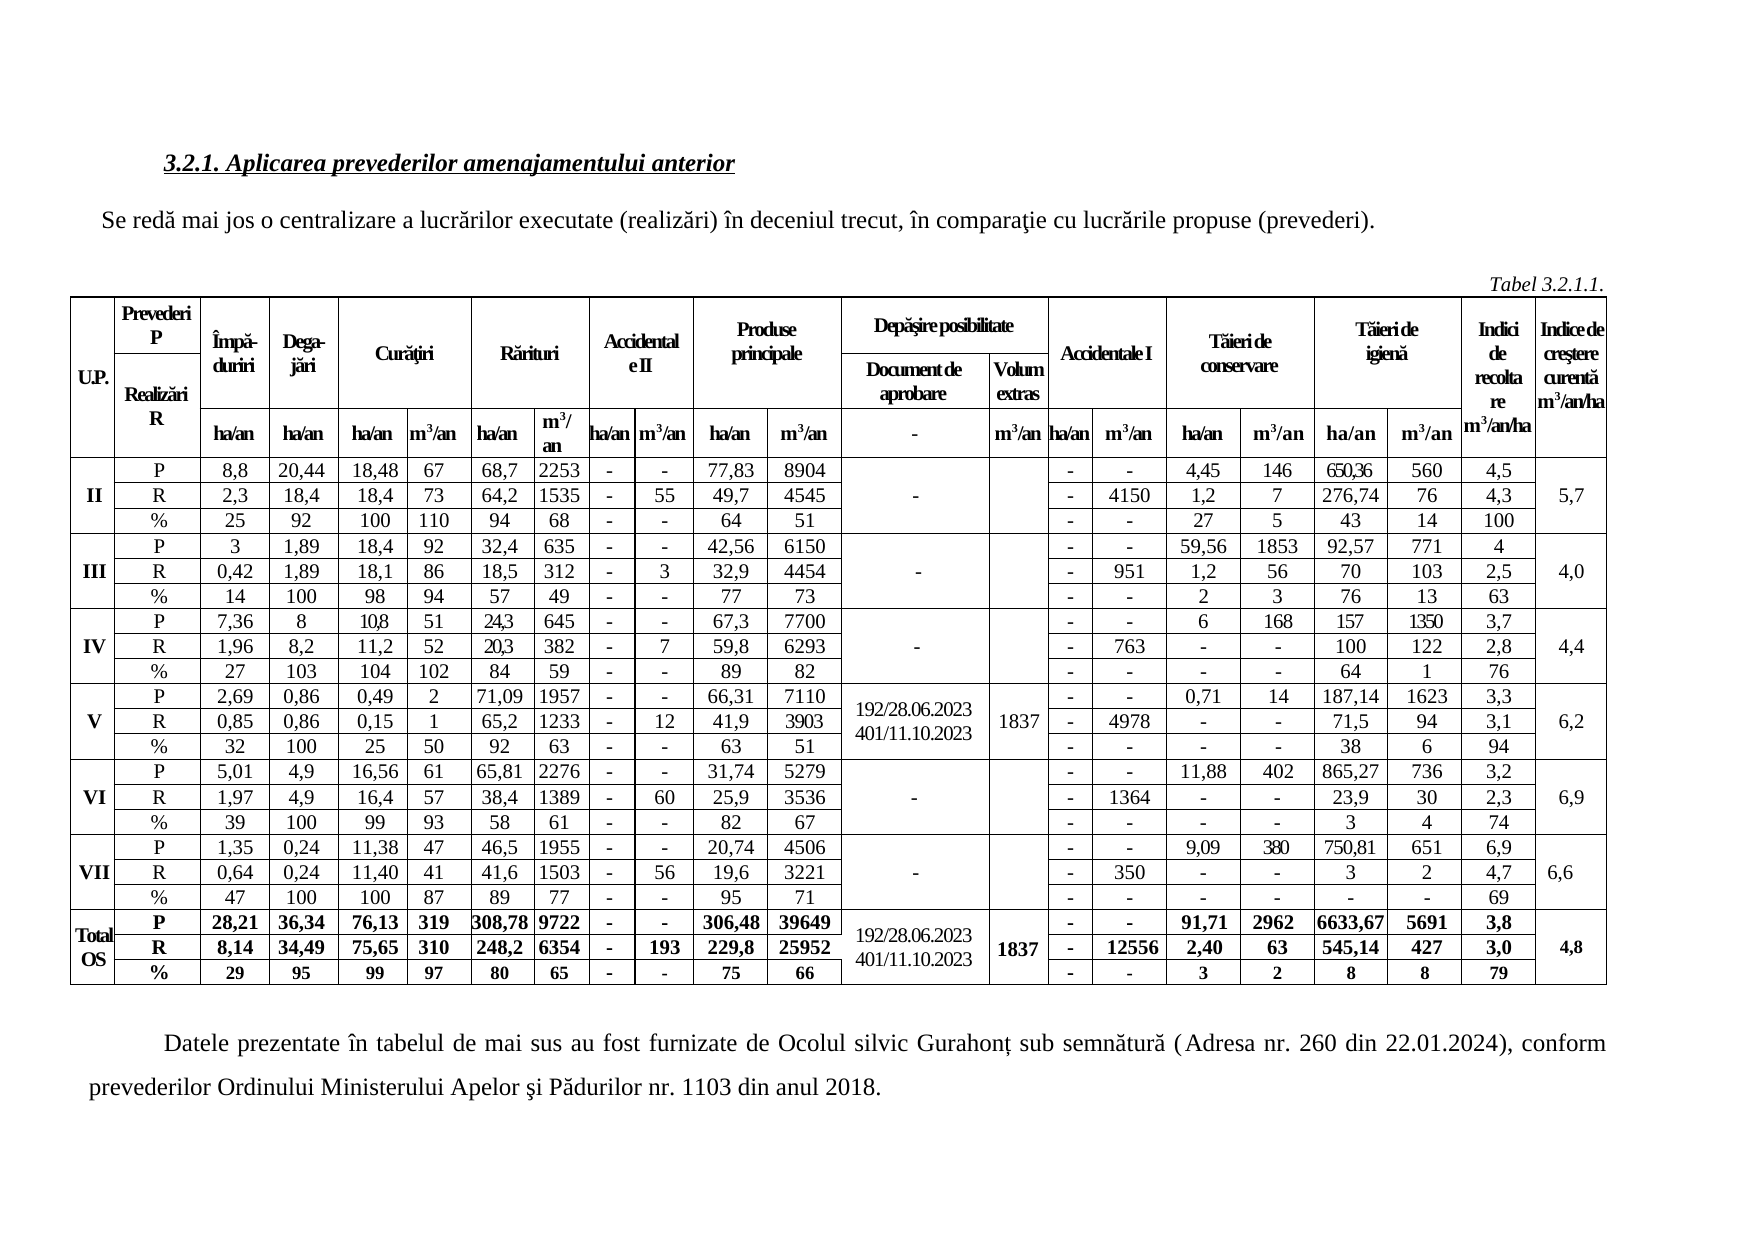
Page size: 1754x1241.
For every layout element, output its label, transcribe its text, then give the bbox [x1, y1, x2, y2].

table_cell 1535 [535, 483, 589, 507]
table_cell - [1241, 709, 1314, 733]
table_cell 4,3 [1462, 483, 1535, 507]
table_cell 75,65 [339, 935, 407, 959]
table_cell 100 [1315, 634, 1387, 658]
table_cell - [1093, 584, 1166, 608]
table_cell 1955 [535, 835, 589, 859]
table_cell - [842, 609, 989, 683]
table_cell 84 [472, 659, 534, 683]
table_cell 560 [1388, 458, 1461, 482]
table_cell 76,13 [339, 910, 407, 934]
table_cell - [1241, 659, 1314, 683]
table_cell 3 [201, 534, 269, 558]
table_cell ha/an [201, 409, 269, 457]
table_cell 2,3 [1462, 785, 1535, 809]
table_cell 55 [636, 483, 693, 507]
table_cell 29 [201, 960, 269, 984]
table_cell 42,56 [694, 534, 767, 558]
table_cell 100 [339, 509, 407, 532]
table_cell 7,36 [201, 609, 269, 633]
table_cell 4545 [768, 483, 841, 507]
table_cell 63 [694, 734, 767, 758]
table_cell - [1241, 734, 1314, 758]
table_cell 5279 [768, 760, 841, 783]
table_cell 0,64 [201, 860, 269, 884]
table_cell Document de aprobare [842, 354, 989, 408]
table_cell - [636, 734, 693, 758]
table_cell 8 [1315, 960, 1387, 984]
table_cell - [1167, 810, 1240, 834]
table_cell 3 [636, 559, 693, 583]
table_cell 6,6 [1536, 835, 1606, 909]
table_cell 70 [1315, 559, 1387, 583]
table_cell [990, 760, 1048, 834]
table_cell 25952 [768, 935, 842, 959]
table_header U.P. [71, 298, 114, 457]
table_cell 771 [1388, 534, 1461, 558]
table_cell 30 [1388, 785, 1461, 809]
table_cell 7 [1241, 483, 1314, 507]
table_cell 100 [270, 810, 338, 834]
table_cell 4,45 [1167, 458, 1240, 482]
table_cell 75 [694, 960, 767, 984]
table_cell 6 [1167, 609, 1240, 633]
table_cell 74 [1462, 810, 1535, 834]
table_cell 16,56 [339, 760, 407, 783]
table_cell 18,4 [339, 534, 407, 558]
table_cell % [115, 885, 200, 909]
table_cell - [1049, 935, 1092, 959]
table_header Accidentale I [1049, 298, 1166, 408]
table_cell 59,56 [1167, 534, 1240, 558]
table_cell - [590, 584, 634, 608]
table_cell m3/an [1093, 409, 1166, 457]
table_header Indice de creştere curentă m3/an/ha [1536, 298, 1606, 457]
table_cell 3 [1167, 960, 1240, 984]
table_cell - [1093, 960, 1166, 984]
table_cell 56 [636, 860, 693, 884]
table_cell 12556 [1093, 935, 1166, 959]
table_cell P [115, 534, 200, 558]
table_cell ha/an [694, 409, 767, 457]
table_cell 24,3 [472, 609, 534, 633]
table_cell 39 [201, 810, 269, 834]
table_cell - [1093, 885, 1166, 909]
table_cell 1350 [1388, 609, 1461, 633]
table_cell II [71, 458, 114, 532]
table_cell 31,74 [694, 760, 767, 783]
table_cell 50 [408, 734, 471, 758]
table_cell m3/an [990, 409, 1048, 457]
table_cell 71,09 [472, 684, 534, 708]
table_cell 59 [535, 659, 589, 683]
table_cell - [1049, 835, 1092, 859]
table_cell 100 [1462, 509, 1535, 532]
table_cell 0,24 [270, 860, 338, 884]
table_cell 3,7 [1462, 609, 1535, 633]
table_cell 92 [472, 734, 534, 758]
table_cell 5 [1241, 509, 1314, 532]
table_cell 308,78 [472, 910, 534, 934]
table_cell - [636, 584, 693, 608]
table_cell 61 [408, 760, 471, 783]
table_cell 1364 [1093, 785, 1166, 809]
table_cell 69 [1462, 885, 1535, 909]
table_cell - [636, 609, 693, 633]
table_cell 82 [694, 810, 767, 834]
table_cell - [590, 760, 634, 783]
table_cell - [1167, 659, 1240, 683]
table_cell 99 [339, 960, 407, 984]
table_cell % [115, 584, 200, 608]
table_cell 1,89 [270, 559, 338, 583]
table_cell 3,3 [1462, 684, 1535, 708]
table_cell 77 [535, 885, 589, 909]
table_cell 1503 [535, 860, 589, 884]
table_cell - [1049, 634, 1092, 658]
table_cell - [842, 835, 989, 909]
table_cell 76 [1315, 584, 1387, 608]
table_cell 3536 [768, 785, 841, 809]
table_cell 20,44 [270, 458, 338, 482]
table_cell m3/an [768, 409, 841, 457]
table_cell 8,8 [201, 458, 269, 482]
table_cell 91,71 [1167, 910, 1240, 934]
table_cell 11,88 [1167, 760, 1240, 783]
table_cell 19,6 [694, 860, 767, 884]
table_cell - [590, 609, 634, 633]
table_cell 0,15 [339, 709, 407, 733]
table_cell - [1093, 509, 1166, 532]
table_cell 63 [1462, 584, 1535, 608]
table_cell 1,89 [270, 534, 338, 558]
text Tabel 3.2.1.1. [89, 248, 1606, 296]
table_cell - [1093, 659, 1166, 683]
table_cell 100 [270, 885, 338, 909]
table_cell 312 [535, 559, 589, 583]
table_cell 27 [1167, 509, 1240, 532]
table_cell - [636, 684, 693, 708]
table_cell 94 [408, 584, 471, 608]
table_cell 650,36 [1315, 458, 1387, 482]
table_cell 4506 [768, 835, 841, 859]
table_cell 65,81 [472, 760, 534, 783]
table_cell 110 [408, 509, 471, 532]
table_cell ha/an [472, 409, 534, 457]
table_cell - [1049, 734, 1092, 758]
table_header Prevederi P [115, 298, 200, 353]
table_cell - [590, 458, 634, 482]
table_cell 102 [408, 659, 471, 683]
table_cell 7110 [768, 684, 841, 708]
table_cell - [1049, 584, 1092, 608]
table_cell - [1093, 534, 1166, 558]
table_cell R [115, 785, 200, 809]
table_cell 8 [1388, 960, 1461, 984]
table_cell 645 [535, 609, 589, 633]
table_cell 736 [1388, 760, 1461, 783]
table_cell 64 [1315, 659, 1387, 683]
table_cell 382 [535, 634, 589, 658]
table_cell III [71, 534, 114, 608]
table_cell 18,5 [472, 559, 534, 583]
table_cell 32,9 [694, 559, 767, 583]
table_cell 39649 [768, 910, 841, 934]
table_header Indici de recoltare m3/an/ha [1462, 298, 1535, 457]
table_cell 1853 [1241, 534, 1314, 558]
table_cell - [1049, 659, 1092, 683]
table_cell 71,5 [1315, 709, 1387, 733]
table_cell 7700 [768, 609, 841, 633]
table_cell - [1167, 885, 1240, 909]
table_cell - [636, 659, 693, 683]
table_cell - [636, 910, 693, 934]
table_cell - [1049, 609, 1092, 633]
table_cell - [1049, 559, 1092, 583]
table_cell 2962 [1241, 910, 1314, 934]
table_cell m3/an [1388, 409, 1461, 457]
table_cell - [590, 509, 634, 532]
table_cell 122 [1388, 634, 1461, 658]
table_cell 319 [408, 910, 471, 934]
table_cell 68,7 [472, 458, 534, 482]
table_cell VI [71, 760, 114, 834]
table_cell - [1093, 684, 1166, 708]
table_cell 6,9 [1462, 835, 1535, 859]
table_cell - [1093, 458, 1166, 482]
table_cell 67 [408, 458, 471, 482]
table_cell 23,9 [1315, 785, 1387, 809]
table_cell - [1049, 760, 1092, 783]
table_cell 43 [1315, 509, 1387, 532]
table_cell - [1167, 734, 1240, 758]
table_cell 4454 [768, 559, 841, 583]
table_cell 25 [339, 734, 407, 758]
table_cell 41,6 [472, 860, 534, 884]
table_cell R [115, 709, 200, 733]
table_cell 86 [408, 559, 471, 583]
table_cell 11,2 [339, 634, 407, 658]
table_cell 25,9 [694, 785, 767, 809]
table_cell 4 [1388, 810, 1461, 834]
table_cell 16,4 [339, 785, 407, 809]
table_cell 28,21 [201, 910, 269, 934]
table_cell 4 [1462, 534, 1535, 558]
table_cell 100 [339, 885, 407, 909]
text Se redă mai jos o centralizare a lucrărilor executate (realizări) în deceniul trecut, în comparaţie cu lucrările propuse (prevederi). [89, 205, 1606, 234]
table_cell 56 [1241, 559, 1314, 583]
table_cell 4150 [1093, 483, 1166, 507]
table_cell 380 [1241, 835, 1314, 859]
table_cell 5691 [1388, 910, 1461, 934]
table_header Dega-jări [270, 298, 338, 408]
table_cell 65 [535, 960, 589, 984]
table_cell R [115, 483, 200, 507]
table_cell 3,0 [1462, 935, 1535, 959]
table_cell 57 [472, 584, 534, 608]
table_cell 68 [535, 509, 589, 532]
table_cell 545,14 [1315, 935, 1387, 959]
table_cell ha/an [1049, 409, 1092, 457]
table_cell - [636, 810, 693, 834]
table_cell 89 [472, 885, 534, 909]
table_cell 0,86 [270, 684, 338, 708]
table_cell Volum extras [990, 354, 1048, 408]
table_cell 1 [1388, 659, 1461, 683]
table_cell - [590, 684, 634, 708]
table_cell - [590, 659, 634, 683]
table_cell 46,5 [472, 835, 534, 859]
table_cell 3,2 [1462, 760, 1535, 783]
table_cell 95 [270, 960, 338, 984]
table_cell 64,2 [472, 483, 534, 507]
table_cell 2 [1241, 960, 1314, 984]
table_cell - [590, 910, 634, 934]
table_cell 5,01 [201, 760, 269, 783]
table_cell 103 [1388, 559, 1461, 583]
table_cell - [590, 810, 634, 834]
table_cell 89 [694, 659, 767, 683]
table_cell 51 [768, 509, 841, 532]
table_cell - [590, 935, 634, 959]
table_cell - [636, 509, 693, 532]
table_cell 36,34 [270, 910, 338, 934]
table_cell 8,2 [270, 634, 338, 658]
table_cell - [590, 734, 634, 758]
table_cell 99 [339, 810, 407, 834]
table_cell - [636, 534, 693, 558]
table_cell 8,14 [201, 935, 269, 959]
table_cell 1,2 [1167, 483, 1240, 507]
table_cell 6633,67 [1315, 910, 1387, 934]
table_cell [990, 534, 1048, 608]
table_cell 2,5 [1462, 559, 1535, 583]
table_cell 0,24 [270, 835, 338, 859]
table_cell 51 [408, 609, 471, 633]
table_header Curăţiri [339, 298, 471, 408]
table_cell - [1049, 885, 1092, 909]
table_cell - [636, 835, 693, 859]
table_cell - [590, 860, 634, 884]
table_cell 4,0 [1536, 534, 1606, 608]
table_cell 635 [535, 534, 589, 558]
table_cell 18,1 [339, 559, 407, 583]
table_cell 3903 [768, 709, 841, 733]
table_cell - [1167, 785, 1240, 809]
table_cell 192/28.06.2023 401/11.10.2023 [842, 684, 989, 758]
table_cell 77,83 [694, 458, 767, 482]
table_cell 651 [1388, 835, 1461, 859]
table_cell 47 [201, 885, 269, 909]
table_cell 187,14 [1315, 684, 1387, 708]
table_cell m3/an [1241, 409, 1314, 457]
table_cell [990, 609, 1048, 683]
table_cell 11,40 [339, 860, 407, 884]
table_cell - [842, 760, 989, 834]
table_cell 65,2 [472, 709, 534, 733]
table_cell 2,8 [1462, 634, 1535, 658]
table_cell % [115, 810, 200, 834]
table_cell 276,74 [1315, 483, 1387, 507]
table_cell - [1049, 534, 1092, 558]
table_cell 27 [201, 659, 269, 683]
table_cell 2 [1388, 860, 1461, 884]
table_cell 5,7 [1536, 458, 1606, 532]
table_cell 1389 [535, 785, 589, 809]
table_cell - [1167, 634, 1240, 658]
table_cell m3/an [535, 409, 589, 457]
table_cell 100 [270, 734, 338, 758]
table_cell 11,38 [339, 835, 407, 859]
table_cell 32,4 [472, 534, 534, 558]
table_cell 38 [1315, 734, 1387, 758]
table_cell 60 [636, 785, 693, 809]
table_cell 14 [1241, 684, 1314, 708]
table_cell - [636, 458, 693, 482]
table_cell 3,1 [1462, 709, 1535, 733]
table_cell 1 [408, 709, 471, 733]
table_cell 6354 [535, 935, 589, 959]
table_cell P [115, 910, 200, 934]
table_cell - [590, 885, 634, 909]
table_cell 51 [768, 734, 841, 758]
table_cell 3 [1315, 860, 1387, 884]
table_cell [990, 835, 1048, 909]
table_cell ha/an [1167, 409, 1240, 457]
table_cell - [1241, 634, 1314, 658]
table_cell ha/an [270, 409, 338, 457]
table_cell - [1093, 609, 1166, 633]
table_cell 1837 [990, 910, 1048, 984]
table_cell 2,3 [201, 483, 269, 507]
table_cell 3 [1315, 810, 1387, 834]
table_header Tăieri de igienă [1315, 298, 1461, 408]
table_cell 14 [201, 584, 269, 608]
table_cell - [1049, 785, 1092, 809]
table_cell - [590, 960, 634, 984]
table_cell 3 [1241, 584, 1314, 608]
table_cell R [115, 935, 200, 959]
table_cell P [115, 760, 200, 783]
table_cell 4,9 [270, 785, 338, 809]
table_cell 193 [636, 935, 693, 959]
table_cell 94 [1388, 709, 1461, 733]
table_cell 66,31 [694, 684, 767, 708]
table_cell 58 [472, 810, 534, 834]
table_cell - [842, 409, 989, 457]
table_header Accidentale II [590, 298, 693, 408]
table_cell - [590, 634, 634, 658]
table_cell Total OS [71, 910, 114, 984]
table_header Depăşire posibilitate [842, 298, 1048, 353]
table_cell 47 [408, 835, 471, 859]
table_cell - [1093, 810, 1166, 834]
table_cell 146 [1241, 458, 1314, 482]
table_cell 73 [408, 483, 471, 507]
table_cell 3,8 [1462, 910, 1535, 934]
table_cell P [115, 609, 200, 633]
table_header Împă-duriri [201, 298, 269, 408]
table_cell 9722 [535, 910, 589, 934]
table_cell 66 [768, 960, 841, 984]
table_cell Realizări R [115, 354, 200, 457]
table_cell 0,86 [270, 709, 338, 733]
table_cell 8904 [768, 458, 841, 482]
table_cell - [636, 760, 693, 783]
table_cell 97 [408, 960, 471, 984]
table_cell 2,69 [201, 684, 269, 708]
table_cell 98 [339, 584, 407, 608]
table_cell [990, 458, 1048, 532]
table_cell P [115, 458, 200, 482]
table_cell 192/28.06.2023 401/11.10.2023 [842, 910, 989, 984]
table_cell m3/an [408, 409, 471, 457]
table_cell 25 [201, 509, 269, 532]
table_cell 57 [408, 785, 471, 809]
table_cell 67 [768, 810, 841, 834]
text Datele prezentate în tabelul de mai sus au fost furnizate de Ocolul silvic Gurahonț sub semnătură (Adresa nr. 260 din 22.01.2024), conform prevederilor Ordinului Ministerului Apelor şi Pădurilor nr. 1103 din anul 2018. [89, 1028, 1606, 1100]
table_cell 2 [408, 684, 471, 708]
table_cell - [636, 885, 693, 909]
table_cell - [1167, 709, 1240, 733]
table_cell 8 [270, 609, 338, 633]
table_cell 14 [1388, 509, 1461, 532]
table_cell 95 [694, 885, 767, 909]
table_cell P [115, 684, 200, 708]
table_cell ha/an [1315, 409, 1387, 457]
table_cell 0,49 [339, 684, 407, 708]
table_cell 18,48 [339, 458, 407, 482]
table_cell - [1049, 910, 1092, 934]
table_cell - [1093, 910, 1166, 934]
table_cell - [590, 835, 634, 859]
table_cell 100 [270, 584, 338, 608]
text 3.2.1. Aplicarea prevederilor amenajamentului anterior [89, 148, 1606, 176]
table_cell 1,96 [201, 634, 269, 658]
table_cell 41 [408, 860, 471, 884]
table_cell - [1241, 785, 1314, 809]
table_cell - [590, 559, 634, 583]
table_cell 6150 [768, 534, 841, 558]
table_cell - [1093, 835, 1166, 859]
table_cell 6293 [768, 634, 841, 658]
table_cell 103 [270, 659, 338, 683]
table_cell 350 [1093, 860, 1166, 884]
table_cell 73 [768, 584, 841, 608]
table_cell 1,97 [201, 785, 269, 809]
table_cell 763 [1093, 634, 1166, 658]
table_cell 4,5 [1462, 458, 1535, 482]
table_cell - [1049, 810, 1092, 834]
table_cell - [842, 458, 989, 532]
table_cell 310 [408, 935, 471, 959]
table_cell 10,8 [339, 609, 407, 633]
table_cell 7 [636, 634, 693, 658]
table_cell 4,8 [1536, 910, 1606, 984]
table_cell - [1241, 860, 1314, 884]
table_cell - [1315, 885, 1387, 909]
table_cell - [1167, 860, 1240, 884]
table_cell 94 [472, 509, 534, 532]
table_cell 67,3 [694, 609, 767, 633]
table_cell - [842, 534, 989, 608]
table_header Rărituri [472, 298, 589, 408]
table_cell ha/an [590, 409, 634, 457]
table_cell 93 [408, 810, 471, 834]
table_cell R [115, 860, 200, 884]
table_cell 64 [694, 509, 767, 532]
table_cell 4978 [1093, 709, 1166, 733]
table_cell % [115, 960, 200, 984]
table_cell - [1049, 684, 1092, 708]
table_cell 71 [768, 885, 841, 909]
table_cell 18,4 [339, 483, 407, 507]
table_cell 0,42 [201, 559, 269, 583]
table_cell 49 [535, 584, 589, 608]
table_cell 9,09 [1167, 835, 1240, 859]
table_cell 157 [1315, 609, 1387, 633]
table_cell 61 [535, 810, 589, 834]
table_cell 92 [270, 509, 338, 532]
table_cell 49,7 [694, 483, 767, 507]
table_cell 63 [535, 734, 589, 758]
table_cell 6 [1388, 734, 1461, 758]
table_cell 248,2 [472, 935, 534, 959]
table_header Produse principale [694, 298, 841, 408]
table_cell 34,49 [270, 935, 338, 959]
table_cell 306,48 [694, 910, 767, 934]
table_cell - [636, 960, 693, 984]
table_cell - [1241, 810, 1314, 834]
table_cell VII [71, 835, 114, 909]
table_cell 80 [472, 960, 534, 984]
table_cell - [1093, 760, 1166, 783]
table_cell - [590, 534, 634, 558]
table_cell 32 [201, 734, 269, 758]
table_cell 59,8 [694, 634, 767, 658]
table_cell 1,2 [1167, 559, 1240, 583]
table_cell 168 [1241, 609, 1314, 633]
table_cell % [115, 659, 200, 683]
table_cell 427 [1388, 935, 1461, 959]
table_cell 229,8 [694, 935, 767, 959]
table_cell 94 [1462, 734, 1535, 758]
table_cell 20,3 [472, 634, 534, 658]
table_cell - [1241, 885, 1314, 909]
table_cell - [1049, 483, 1092, 507]
table_cell ha/an [339, 409, 407, 457]
table_cell 402 [1241, 760, 1314, 783]
table_cell P [115, 835, 200, 859]
table_cell m3/an [636, 409, 693, 457]
table_cell 4,7 [1462, 860, 1535, 884]
table_cell - [590, 483, 634, 507]
table_cell 2 [1167, 584, 1240, 608]
table_cell 865,27 [1315, 760, 1387, 783]
table_cell 63 [1241, 935, 1314, 959]
table_cell 82 [768, 659, 841, 683]
table_cell 3221 [768, 860, 841, 884]
table_cell % [115, 509, 200, 532]
table_cell 2276 [535, 760, 589, 783]
table_cell 1623 [1388, 684, 1461, 708]
table_cell V [71, 684, 114, 758]
table_cell R [115, 634, 200, 658]
table_cell 951 [1093, 559, 1166, 583]
table_cell 92,57 [1315, 534, 1387, 558]
table_cell 76 [1388, 483, 1461, 507]
table_cell 77 [694, 584, 767, 608]
table_cell 87 [408, 885, 471, 909]
table_cell 0,85 [201, 709, 269, 733]
table_cell - [1049, 960, 1092, 984]
table_cell 12 [636, 709, 693, 733]
table_cell 2253 [535, 458, 589, 482]
table_cell 18,4 [270, 483, 338, 507]
table_cell 92 [408, 534, 471, 558]
table_cell 79 [1462, 960, 1535, 984]
table_cell - [590, 785, 634, 809]
table_cell 1233 [535, 709, 589, 733]
table_cell 4,4 [1536, 609, 1606, 683]
table_cell 2,40 [1167, 935, 1240, 959]
table_cell 750,81 [1315, 835, 1387, 859]
table_cell 6,2 [1536, 684, 1606, 758]
table_cell 104 [339, 659, 407, 683]
table_cell IV [71, 609, 114, 683]
table_cell - [1093, 734, 1166, 758]
table_cell 1,35 [201, 835, 269, 859]
table_cell 52 [408, 634, 471, 658]
table_cell - [1049, 860, 1092, 884]
table_cell 20,74 [694, 835, 767, 859]
table_cell - [1049, 709, 1092, 733]
table_cell - [1388, 885, 1461, 909]
table_cell 38,4 [472, 785, 534, 809]
table_cell 0,71 [1167, 684, 1240, 708]
table_cell - [590, 709, 634, 733]
table_cell 13 [1388, 584, 1461, 608]
table_cell - [1049, 509, 1092, 532]
table_cell 1957 [535, 684, 589, 708]
table_cell 4,9 [270, 760, 338, 783]
table_cell 6,9 [1536, 760, 1606, 834]
table_cell 76 [1462, 659, 1535, 683]
table_cell - [1049, 458, 1092, 482]
table_cell 1837 [990, 684, 1048, 758]
table_cell 41,9 [694, 709, 767, 733]
table_cell % [115, 734, 200, 758]
table_cell R [115, 559, 200, 583]
table_header Tăieri de conservare [1167, 298, 1314, 408]
